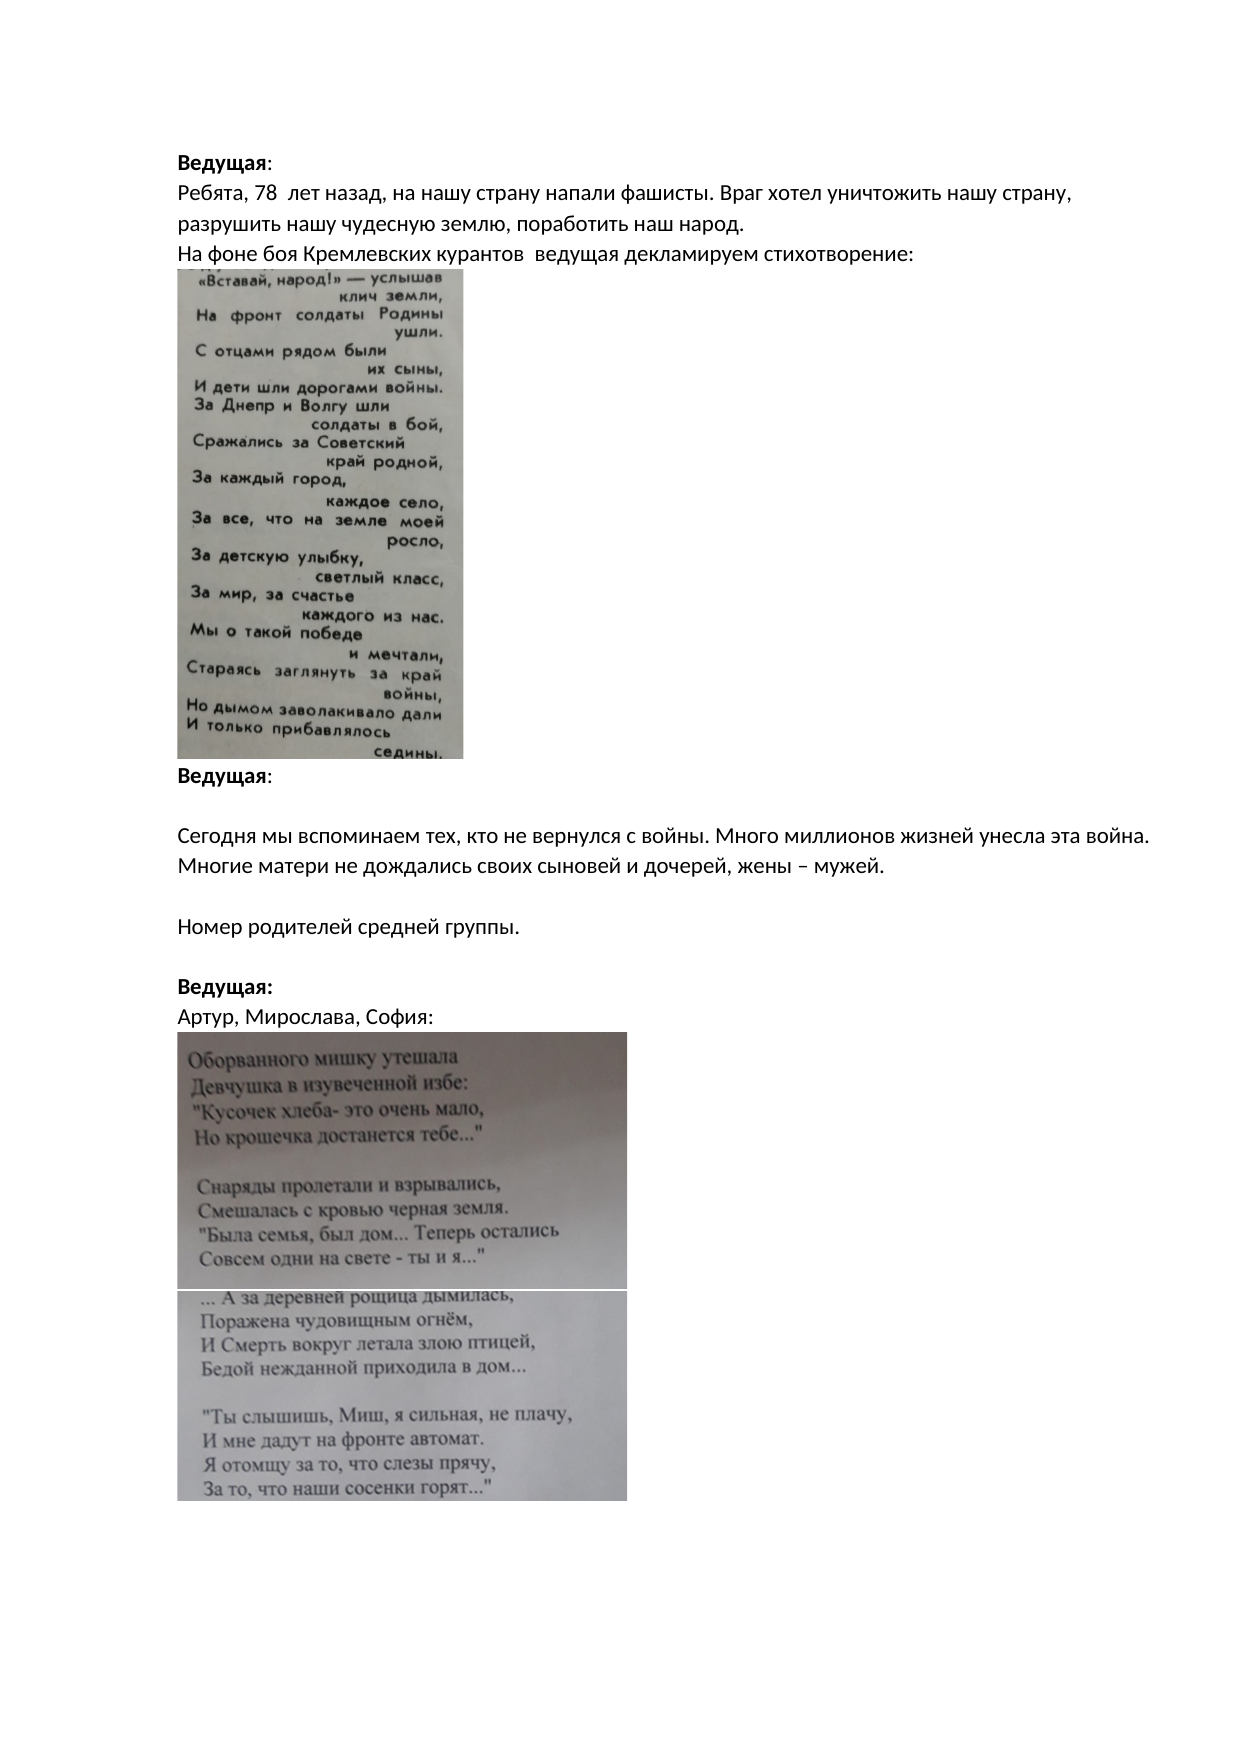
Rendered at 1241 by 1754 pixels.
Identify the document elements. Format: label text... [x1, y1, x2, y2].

text Сегодня мы вспоминаем тех, кто не вернулся с войны. Много миллионов жизней унесла эта война. Многие матери не дождались своих сыновей и дочерей, жены – мужей. [177, 821, 1152, 879]
text Артур, Мирослава, София: [177, 1002, 1152, 1031]
picture [177, 269, 464, 759]
picture [177, 1291, 628, 1501]
picture [177, 1032, 628, 1289]
text Ребята, 78 лет назад, на нашу страну напали фашисты. Враг хотел уничтожить нашу страну, разрушить нашу чудесную землю, поработить наш народ. [177, 178, 1152, 237]
text Ведущая: [177, 972, 1152, 1000]
text Номер родителей средней группы. [177, 912, 1152, 940]
text Ведущая: [177, 148, 1152, 176]
text На фоне боя Кремлевских курантов ведущая декламируем стихотворение: [177, 239, 1152, 267]
text Ведущая: [177, 761, 1152, 789]
